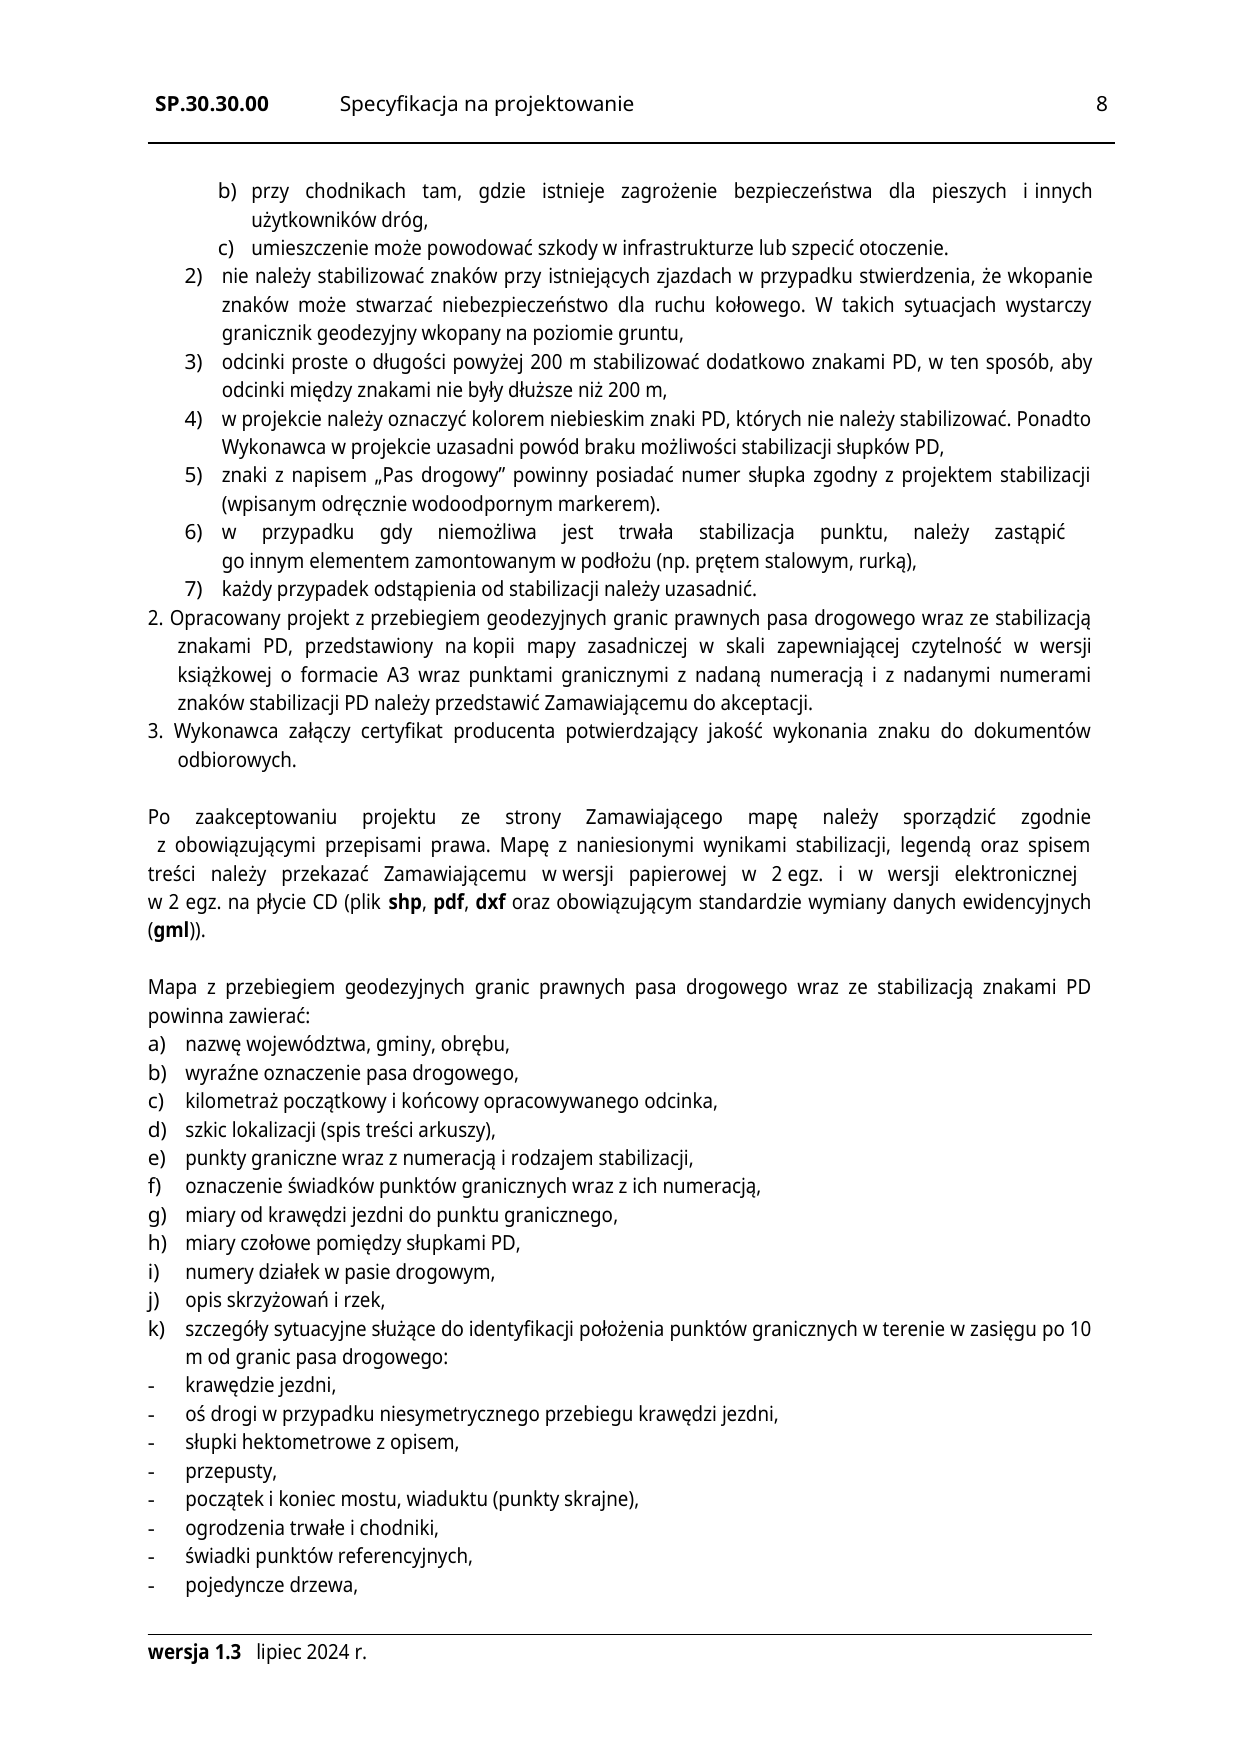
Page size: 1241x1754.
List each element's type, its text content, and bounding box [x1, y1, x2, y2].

list każdy przypadek odstąpienia od stabilizacji należy uzasadnić. [184, 574, 1092, 603]
list krawędzie jezdni, [148, 1371, 1092, 1399]
text Mapa z przebiegiem geodezyjnych granic prawnych pasa drogowego wraz ze stabilizacją znakami PD powinna zawierać: [148, 972, 1092, 1029]
list odcinki proste o długości powyżej 200 m stabilizować dodatkowo znakami PD, w ten sposób, aby odcinki między znakami nie były dłuższe niż 200 m, [184, 347, 1092, 404]
list przepusty, [148, 1456, 1092, 1484]
list pojedyncze drzewa, [148, 1570, 1092, 1598]
list szczegóły sytuacyjne służące do identyfikacji położenia punktów granicznych w terenie w zasięgu po 10 m od granic pasa drogowego: [148, 1314, 1092, 1371]
list nazwę województwa, gminy, obrębu, [148, 1029, 1092, 1058]
list słupki hektometrowe z opisem, [148, 1427, 1092, 1456]
list wyraźne oznaczenie pasa drogowego, [148, 1058, 1092, 1086]
list ogrodzenia trwałe i chodniki, [148, 1513, 1092, 1541]
list szkic lokalizacji (spis treści arkuszy), [148, 1115, 1092, 1143]
list w przypadku gdy niemożliwa jest trwała stabilizacja punktu, należy zastąpić go innym elementem zamontowanym w podłożu (np. prętem stalowym, rurką), [184, 517, 1092, 574]
list początek i koniec mostu, wiaduktu (punkty skrajne), [148, 1484, 1092, 1513]
text 2. Opracowany projekt z przebiegiem geodezyjnych granic prawnych pasa drogowego wraz ze stabilizacją znakami PD, przedstawiony na kopii mapy zasadniczej w skali zapewniającej czytelność w wersji książkowej o formacie A3 wraz punktami granicznymi z nadaną numeracją i z nadanymi numerami znaków stabilizacji PD należy przedstawić Zamawiającemu do akceptacji. [148, 603, 1092, 717]
list opis skrzyżowań i rzek, [148, 1285, 1092, 1314]
list świadki punktów referencyjnych, [148, 1541, 1092, 1570]
list w projekcie należy oznaczyć kolorem niebieskim znaki PD, których nie należy stabilizować. Ponadto Wykonawca w projekcie uzasadni powód braku możliwości stabilizacji słupków PD, [184, 404, 1092, 461]
list punkty graniczne wraz z numeracją i rodzajem stabilizacji, [148, 1143, 1092, 1172]
list miary czołowe pomiędzy słupkami PD, [148, 1228, 1092, 1257]
list numery działek w pasie drogowym, [148, 1257, 1092, 1285]
list oś drogi w przypadku niesymetrycznego przebiegu krawędzi jezdni, [148, 1399, 1092, 1427]
list miary od krawędzi jezdni do punktu granicznego, [148, 1200, 1092, 1228]
list kilometraż początkowy i końcowy opracowywanego odcinka, [148, 1086, 1092, 1115]
list znaki z napisem „Pas drogowy” powinny posiadać numer słupka zgodny z projektem stabilizacji (wpisanym odręcznie wodoodpornym markerem). [184, 461, 1092, 517]
text Po zaakceptowaniu projektu ze strony Zamawiającego mapę należy sporządzić zgodnie z obowiązującymi przepisami prawa. Mapę z naniesionymi wynikami stabilizacji, legendą oraz spisem treści należy przekazać Zamawiającemu w wersji papierowej w 2 egz. i w wersji elektronicznej w 2 egz. na płycie CD (plik shp, pdf, dxf oraz obowiązującym standardzie wymiany danych ewidencyjnych (gml)). [148, 802, 1092, 944]
list przy chodnikach tam, gdzie istnieje zagrożenie bezpieczeństwa dla pieszych i innych użytkowników dróg, [218, 176, 1092, 233]
list nie należy stabilizować znaków przy istniejących zjazdach w przypadku stwierdzenia, że wkopanie znaków może stwarzać niebezpieczeństwo dla ruchu kołowego. W takich sytuacjach wystarczy granicznik geodezyjny wkopany na poziomie gruntu, [184, 262, 1092, 347]
list oznaczenie świadków punktów granicznych wraz z ich numeracją, [148, 1172, 1092, 1200]
list umieszczenie może powodować szkody w infrastrukturze lub szpecić otoczenie. [218, 233, 1092, 262]
text 3. Wykonawca załączy certyfikat producenta potwierdzający jakość wykonania znaku do dokumentów odbiorowych. [148, 717, 1092, 773]
